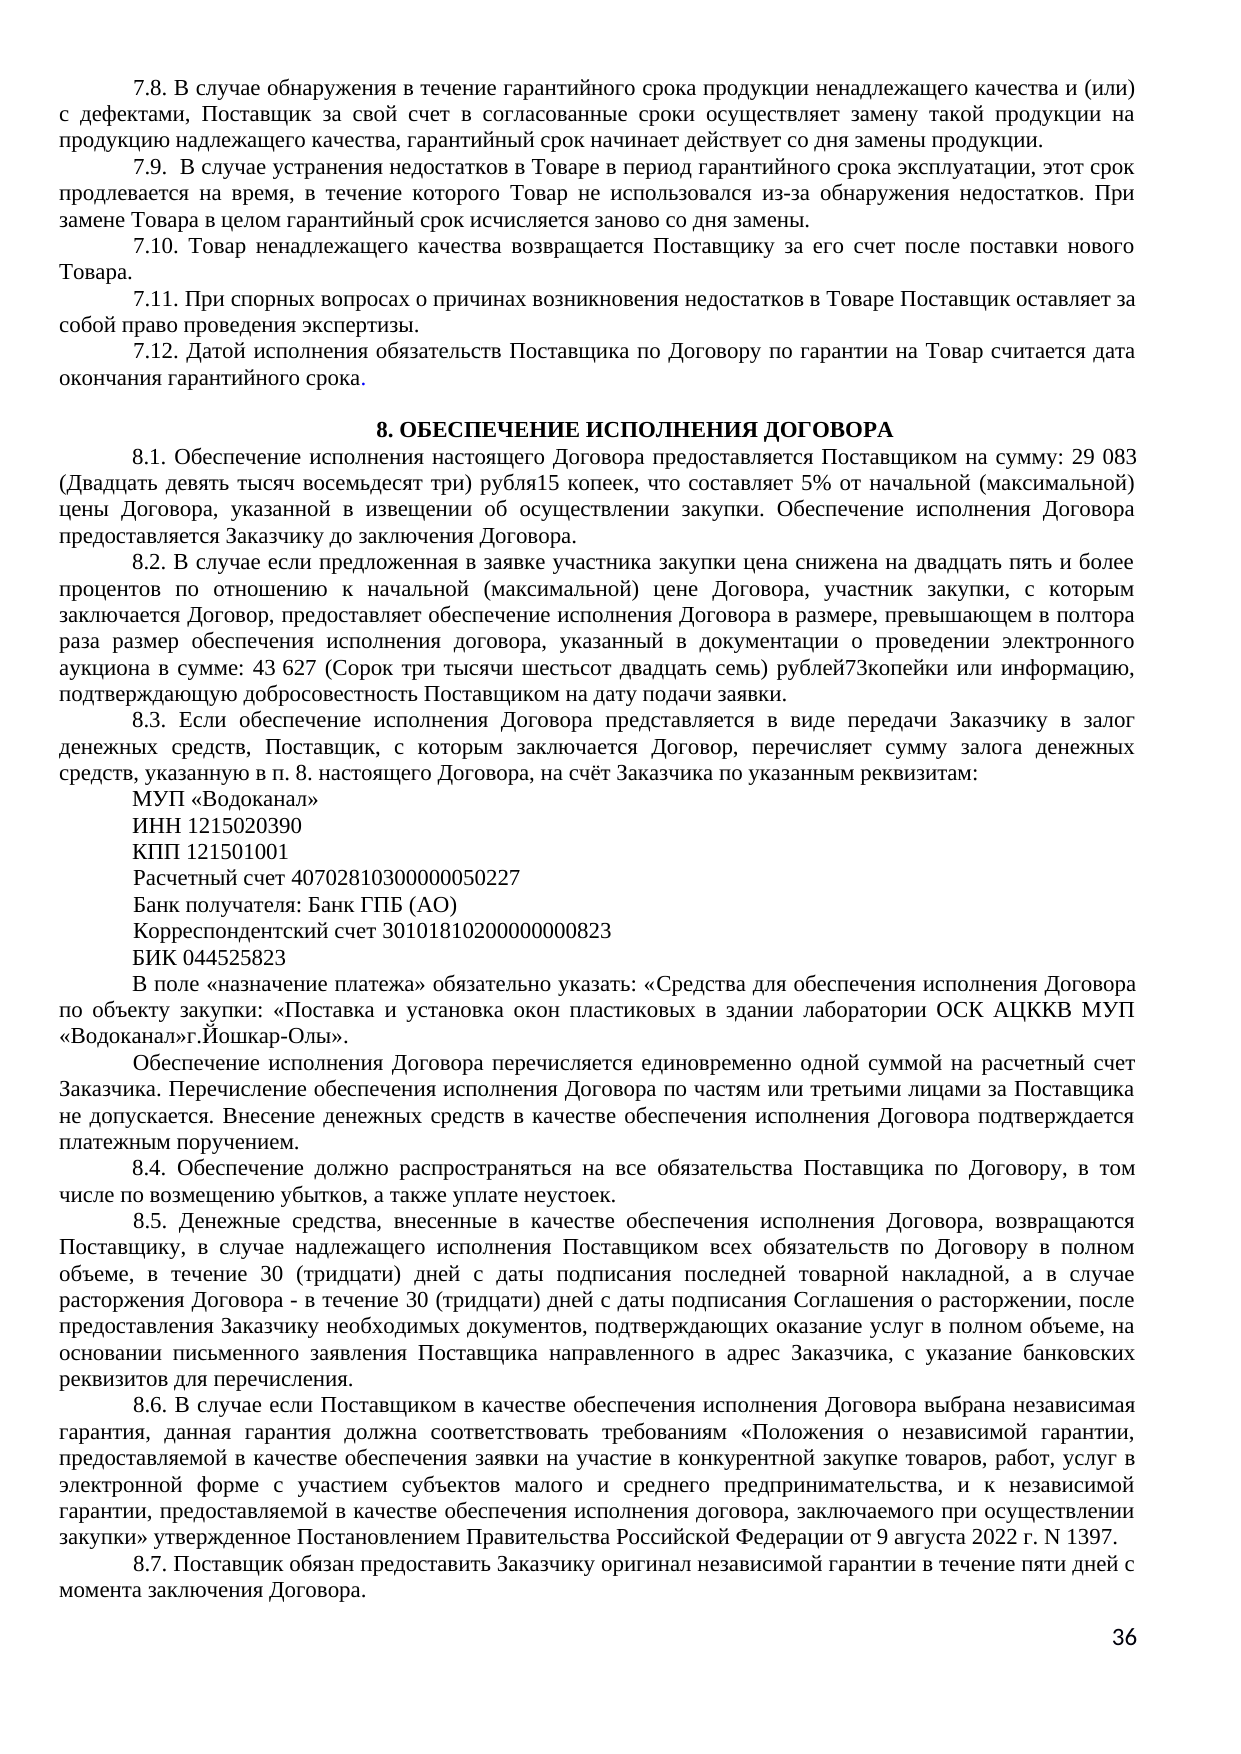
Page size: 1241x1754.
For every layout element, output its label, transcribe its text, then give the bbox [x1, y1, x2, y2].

text 8.4. Обеспечение должно распространяться на все обязательства Поставщика по Договору, в том числе по возмещению убытков, а также уплате неустоек. [59, 1154, 1137, 1207]
text 8.2. В случае если предложенная в заявке участника закупки цена снижена на двадцать пять и более процентов по отношению к начальной (максимальной) цене Договора, участник закупки, с которым заключается Договор, предоставляет обеспечение исполнения Договора в размере, превышающем в полтора раза размер обеспечения исполнения договора, указанный в документации о проведении электронного аукциона в сумме: 43 627 (Сорок три тысячи шестьсот двадцать семь) рублей73копейки или информацию, подтверждающую добросовестность Поставщиком на дату подачи заявки. [59, 548, 1137, 706]
text Расчетный счет 40702810300000050227 [59, 864, 1137, 891]
text 8.1. Обеспечение исполнения настоящего Договора предоставляется Поставщиком на сумму: 29 083 (Двадцать девять тысяч восемьдесят три) рубля15 копеек, что составляет 5% от начальной (максимальной) цены Договора, указанной в извещении об осуществлении закупки. Обеспечение исполнения Договора предоставляется Заказчику до заключения Договора. [59, 443, 1137, 548]
text 8. ОБЕСПЕЧЕНИЕ ИСПОЛНЕНИЯ ДОГОВОРА [59, 416, 1137, 443]
text 8.6. В случае если Поставщиком в качестве обеспечения исполнения Договора выбрана независимая гарантия, данная гарантия должна соответствовать требованиям «Положения о независимой гарантии, предоставляемой в качестве обеспечения заявки на участие в конкурентной закупке товаров, работ, услуг в электронной форме с участием субъектов малого и среднего предпринимательства, и к независимой гарантии, предоставляемой в качестве обеспечения исполнения договора, заключаемого при осуществлении закупки» утвержденное Постановлением Правительства Российской Федерации от 9 августа 2022 г. N 1397. [59, 1392, 1137, 1550]
text Банк получателя: Банк ГПБ (АО) [59, 891, 1137, 917]
text 7.11. При спорных вопросах о причинах возникновения недостатков в Товаре Поставщик оставляет за собой право проведения экспертизы. [59, 285, 1137, 337]
text 7.9. В случае устранения недостатков в Товаре в период гарантийного срока эксплуатации, этот срок продлевается на время, в течение которого Товар не использовался из-за обнаружения недостатков. При замене Товара в целом гарантийный срок исчисляется заново со дня замены. [59, 153, 1137, 232]
text ИНН 1215020390 [59, 812, 1137, 838]
text БИК 044525823 [59, 943, 1137, 970]
text 8.3. Если обеспечение исполнения Договора представляется в виде передачи Заказчику в залог денежных средств, Поставщик, с которым заключается Договор, перечисляет сумму залога денежных средств, указанную в п. 8. настоящего Договора, на счёт Заказчика по указанным реквизитам: [59, 706, 1137, 785]
text 7.12. Датой исполнения обязательств Поставщика по Договору по гарантии на Товар считается дата окончания гарантийного срока. [59, 337, 1137, 390]
text Обеспечение исполнения Договора перечисляется единовременно одной суммой на расчетный счет Заказчика. Перечисление обеспечения исполнения Договора по частям или третьими лицами за Поставщика не допускается. Внесение денежных средств в качестве обеспечения исполнения Договора подтверждается платежным поручением. [59, 1049, 1137, 1154]
text 8.5. Денежные средства, внесенные в качестве обеспечения исполнения Договора, возвращаются Поставщику, в случае надлежащего исполнения Поставщиком всех обязательств по Договору в полном объеме, в течение 30 (тридцати) дней с даты подписания последней товарной накладной, а в случае расторжения Договора - в течение 30 (тридцати) дней с даты подписания Соглашения о расторжении, после предоставления Заказчику необходимых документов, подтверждающих оказание услуг в полном объеме, на основании письменного заявления Поставщика направленного в адрес Заказчика, с указание банковских реквизитов для перечисления. [59, 1207, 1137, 1392]
text В поле «назначение платежа» обязательно указать: «Средства для обеспечения исполнения Договора по объекту закупки: «Поставка и установка окон пластиковых в здании лаборатории ОСК АЦККВ МУП «Водоканал»г.Йошкар-Олы». [59, 970, 1137, 1049]
text 7.10. Товар ненадлежащего качества возвращается Поставщику за его счет после поставки нового Товара. [59, 232, 1137, 285]
text Корреспондентский счет 30101810200000000823 [59, 917, 1137, 943]
text МУП «Водоканал» [59, 785, 1137, 812]
text 7.8. В случае обнаружения в течение гарантийного срока продукции ненадлежащего качества и (или) с дефектами, Поставщик за свой счет в согласованные сроки осуществляет замену такой продукции на продукцию надлежащего качества, гарантийный срок начинает действует со дня замены продукции. [59, 74, 1137, 153]
text КПП 121501001 [59, 838, 1137, 864]
text 8.7. Поставщик обязан предоставить Заказчику оригинал независимой гарантии в течение пяти дней с момента заключения Договора. [59, 1550, 1137, 1602]
